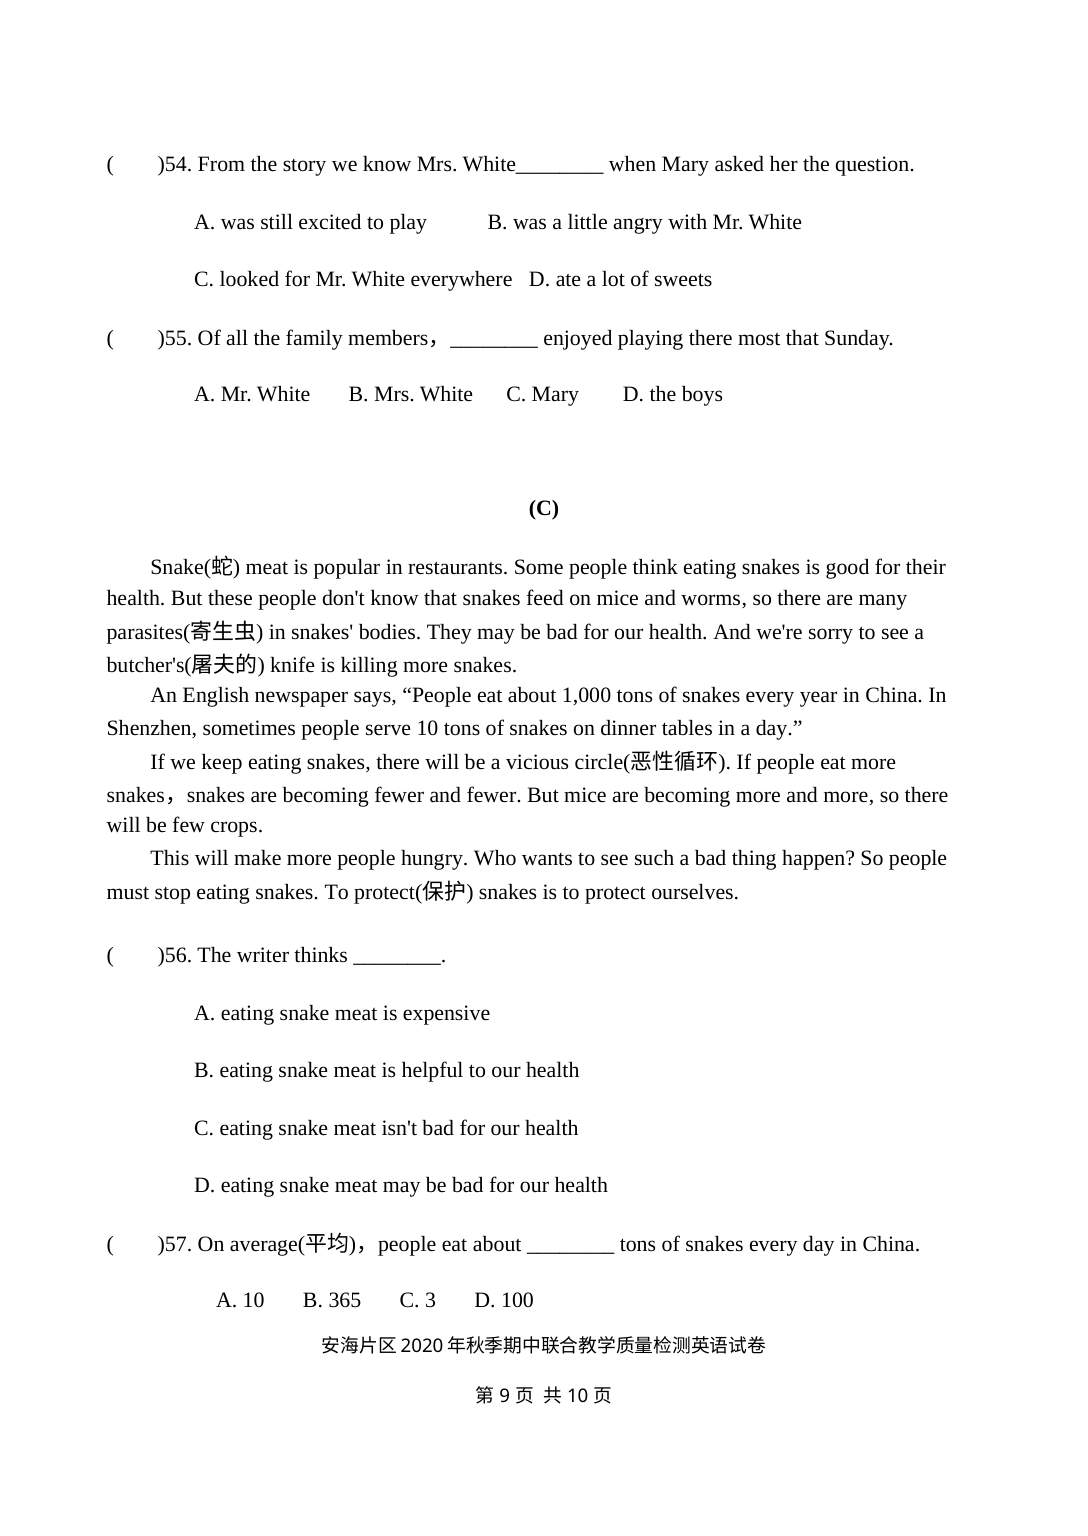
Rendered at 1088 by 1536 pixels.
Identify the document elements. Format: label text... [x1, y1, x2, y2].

text An English newspaper says, “People eat about 1,000 tons of snakes every year in China. In Shenzhen, sometimes people serve 10 tons of snakes on dinner tables in a day.” [106, 679, 981, 744]
text ( )56. The writer thinks ________. [106, 939, 981, 971]
text D. eating snake meat may be bad for our health [106, 1168, 981, 1201]
text B. eating snake meat is helpful to our health [106, 1054, 981, 1086]
text Snake(蛇) meat is popular in restaurants. Some people think eating snakes is good for their health. But these people don't know that snakes feed on mice and worms, so there are many parasites(寄生虫) in snakes' bodies. They may be bad for our health. And we're sorry to see a butcher's(屠夫的) knife is killing more snakes. [106, 549, 981, 679]
text C. looked for Mr. White everywhere D. ate a lot of sweets [106, 262, 981, 295]
list 10 B. 365 C. 3 D. 100 [106, 1283, 981, 1316]
text A. eating snake meat is expensive [106, 997, 981, 1029]
text (C) [106, 492, 981, 524]
text C. eating snake meat isn't bad for our health [106, 1111, 981, 1143]
text A. was still excited to play B. was a little angry with Mr. White [106, 205, 981, 238]
text ( )57. On average(平均)，people eat about ________ tons of snakes every day in China. [106, 1225, 981, 1258]
text A. Mr. White B. Mrs. White C. Mary D. the boys [106, 377, 981, 410]
text If we keep eating snakes, there will be a vicious circle(恶性循环). If people eat more snakes，snakes are becoming fewer and fewer. But mice are becoming more and more, so there will be few crops. [106, 744, 981, 841]
text ( )55. Of all the family members，________ enjoyed playing there most that Sunday. [106, 319, 981, 352]
text ( )54. From the story we know Mrs. White________ when Mary asked her the question. [106, 147, 981, 180]
text This will make more people hungry. Who wants to see such a bad thing happen? So people must stop eating snakes. To protect(保护) snakes is to protect ourselves. [106, 841, 981, 906]
